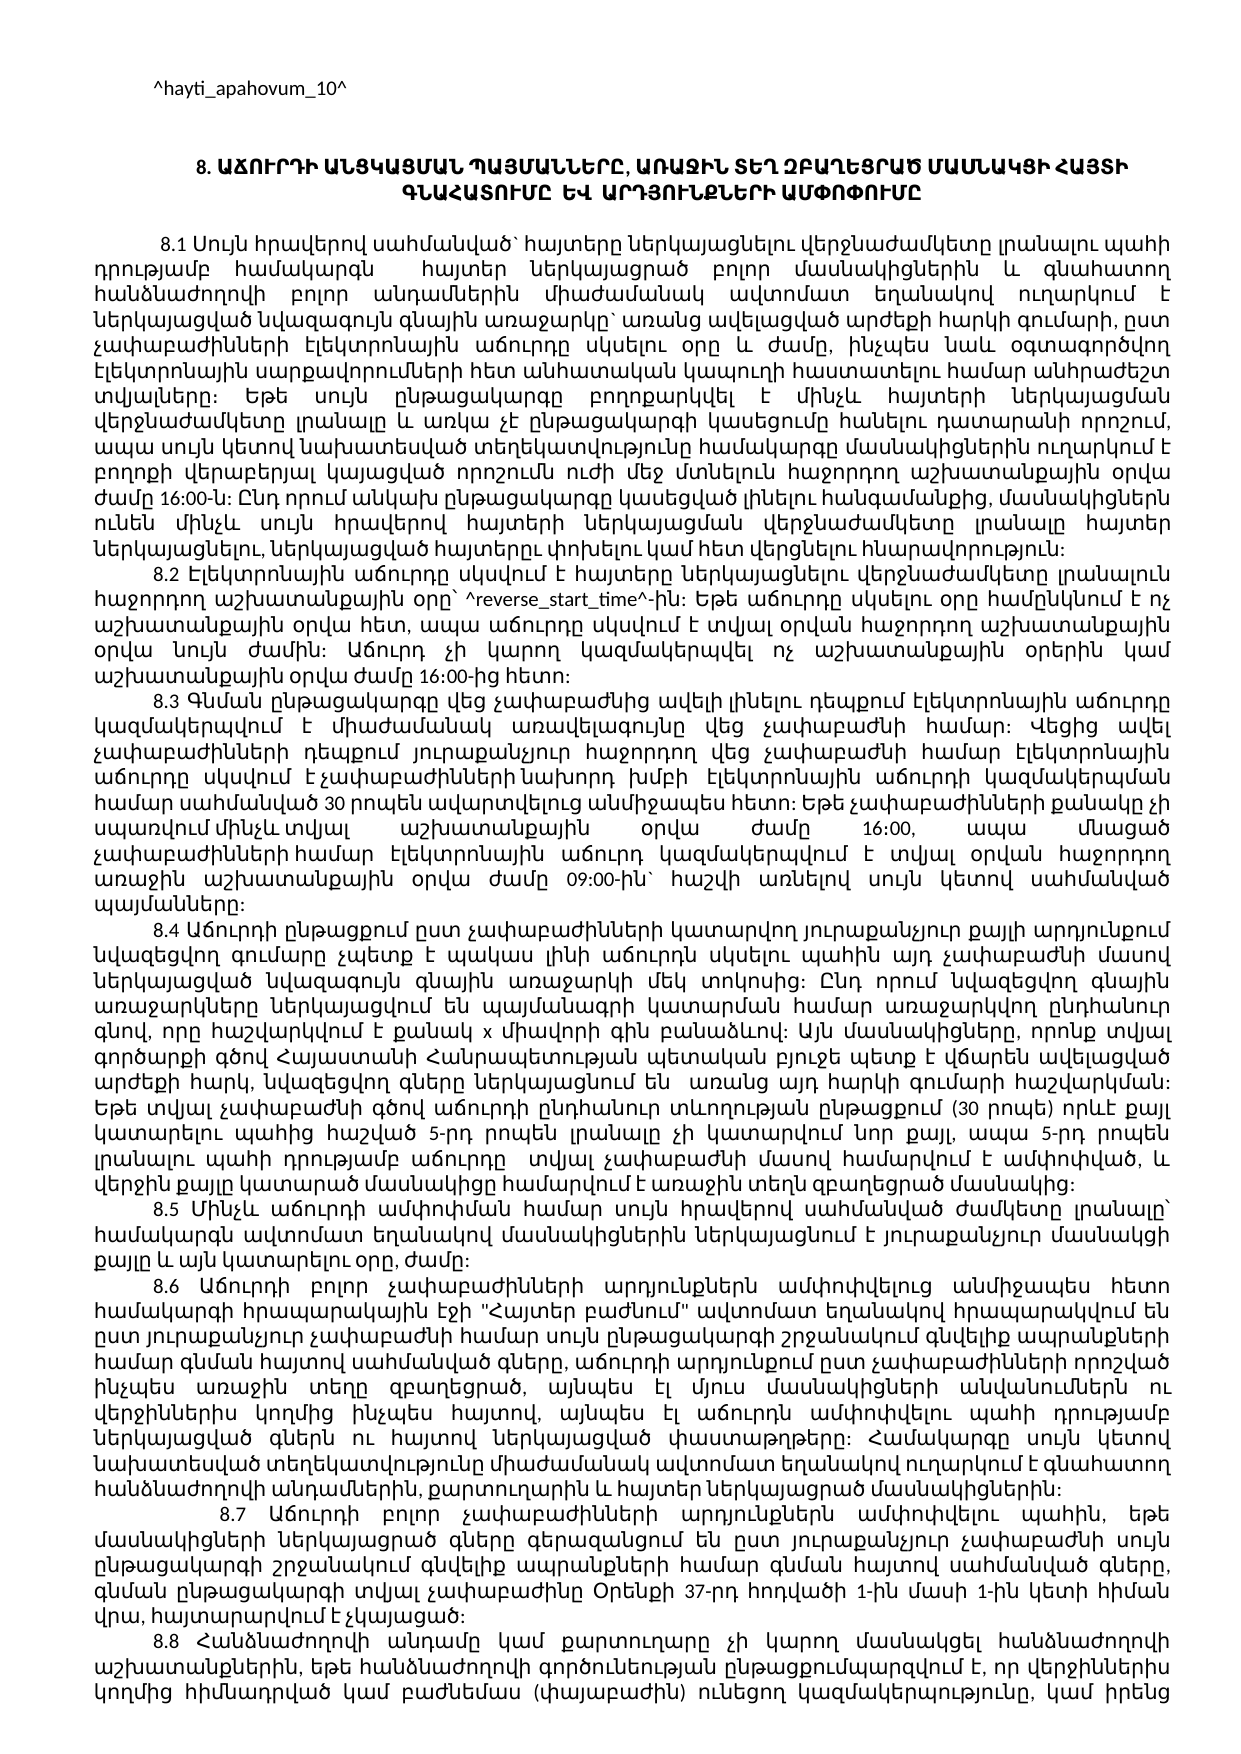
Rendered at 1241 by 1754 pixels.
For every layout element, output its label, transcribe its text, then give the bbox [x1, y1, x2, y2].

text 8.4 Աճուրդի ընթացքում ըստ չափաբաժինների կատարվող յուրաքանչյուր քայլի արդյունքում նվազեցվող գումարը չպետք է պակաս լինի աճուրդն սկսելու պահին այդ չափաբաժնի մասով ներկայացված նվազագույն գնային առաջարկի մեկ տոկոսից: Ընդ որում նվազեցվող գնային առաջարկները ներկայացվում են պայմանագրի կատարման համար առաջարկվող ընդհանուր գնով, որը հաշվարկվում է քանակ x միավորի գին բանաձևով: Այն մասնակիցները, որոնք տվյալ գործարքի գծով Հայաստանի Հանրապետության պետական բյուջե պետք է վճարեն ավելացված արժեքի հարկ, նվազեցվող գները ներկայացնում են առանց այդ հարկի գումարի հաշվարկման: Եթե տվյալ չափաբաժնի գծով աճուրդի ընդհանուր տևողության ընթացքում (30 րոպե) որևէ քայլ կատարելու պահից հաշված 5-րդ րոպեն լրանալը չի կատարվում նոր քայլ, ապա 5-րդ րոպեն լրանալու պահի դրությամբ աճուրդը տվյալ չափաբաժնի մասով համարվում է ամփոփված, և վերջին քայլը կատարած մասնակիցը համարվում է առաջին տեղն զբաղեցրած մասնակից: [94, 917, 1171, 1197]
text 8.1 Սույն հրավերով սահմանված` հայտերը ներկայացնելու վերջնաժամկետը լրանալու պահի դրությամբ համակարգն հայտեր ներկայացրած բոլոր մասնակիցներին և գնահատող հանձնաժողովի բոլոր անդամներին միաժամանակ ավտոմատ եղանակով ուղարկում է ներկայացված նվազագույն գնային առաջարկը` առանց ավելացված արժեքի հարկի գումարի, ըստ չափաբաժինների էլեկտրոնային աճուրդը սկսելու օրը և ժամը, ինչպես նաև օգտագործվող էլեկտրոնային սարքավորումների հետ անհատական կապուղի հաստատելու համար անհրաժեշտ տվյալները։ Եթե սույն ընթացակարգը բողոքարկվել է մինչև հայտերի ներկայացման վերջնաժամկետը լրանալը և առկա չէ ընթացակարգի կասեցումը հանելու դատարանի որոշում, ապա սույն կետով նախատեսված տեղեկատվությունը համակարգը մասնակիցներին ուղարկում է բողոքի վերաբերյալ կայացված որոշումն ուժի մեջ մտնելուն հաջորդող աշխատանքային օրվա ժամը 16:00-ն: Ընդ որում անկախ ընթացակարգը կասեցված լինելու հանգամանքից, մասնակիցներն ունեն մինչև սույն հրավերով հայտերի ներկայացման վերջնաժամկետը լրանալը հայտեր ներկայացնելու, ներկայացված հայտերըւ փոխելու կամ հետ վերցնելու հնարավորություն: [94, 231, 1171, 561]
text 8.7 Աճուրդի բոլոր չափաբաժինների արդյունքներն ամփոփվելու պահին, եթե մասնակիցների ներկայացրած գները գերազանցում են ըստ յուրաքանչյուր չափաբաժնի սույն ընթացակարգի շրջանակում գնվելիք ապրանքների համար գնման հայտով սահմանված գները, գնման ընթացակարգի տվյալ չափաբաժինը Օրենքի 37-րդ հոդվածի 1-ին մասի 1-ին կետի հիման վրա, հայտարարվում է չկայացած: [94, 1502, 1171, 1629]
text 8.3 Գնման ընթացակարգը վեց չափաբաժնից ավելի լինելու դեպքում էլեկտրոնային աճուրդը կազմակերպվում է միաժամանակ առավելագույնը վեց չափաբաժնի համար: Վեցից ավել չափաբաժինների դեպքում յուրաքանչյուր հաջորդող վեց չափաբաժնի համար էլեկտրոնային աճուրդը սկսվում է չափաբաժինների նախորդ խմբի էլեկտրոնային աճուրդի կազմակերպման համար սահմանված 30 րոպեն ավարտվելուց անմիջապես հետո: Եթե չափաբաժինների քանակը չի սպառվում մինչև տվյալ աշխատանքային օրվա ժամը 16։00, ապա մնացած չափաբաժինների համար էլեկտրոնային աճուրդ կազմակերպվում է տվյալ օրվան հաջորդող առաջին աշխատանքային օրվա ժամը 09:00-ին` հաշվի առնելով սույն կետով սահմանված պայմանները: [94, 688, 1171, 917]
text ^hayti_apahovum_10^ [94, 75, 1171, 100]
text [94, 1629, 1171, 1705]
text 8.5 Մինչև աճուրդի ամփոփման համար սույն հրավերով սահմանված ժամկետը լրանալը՝ համակարգն ավտոմատ եղանակով մասնակիցներին ներկայացնում է յուրաքանչյուր մասնակցի քայլը և այն կատարելու օրը, ժամը: [94, 1197, 1171, 1273]
text 8.2 Էլեկտրոնային աճուրդը սկսվում է հայտերը ներկայացնելու վերջնաժամկետը լրանալուն հաջորդող աշխատանքային օրը՝ ^reverse_start_time^-ին: Եթե աճուրդը սկսելու օրը համընկնում է ոչ աշխատանքային օրվա հետ, ապա աճուրդը սկսվում է տվյալ օրվան հաջորդող աշխատանքային օրվա նույն ժամին: Աճուրդ չի կարող կազմակերպվել ոչ աշխատանքային օրերին կամ աշխատանքային օրվա ժամը 16։00-ից հետո: [94, 561, 1171, 688]
text ԳՆԱՀԱՏՈՒՄԸ ԵՎ ԱՐԴՅՈՒՆՔՆԵՐԻ ԱՄՓՈՓՈՒՄԸ [94, 180, 1171, 205]
text 8. ԱՃՈՒՐԴԻ ԱՆՑԿԱՑՄԱՆ ՊԱՅՄԱՆՆԵՐԸ, ԱՌԱՋԻՆ ՏԵՂ ԶԲԱՂԵՑՐԱԾ ՄԱՍՆԱԿՑԻ ՀԱՅՏԻ [94, 154, 1171, 180]
text 8.6 Աճուրդի բոլոր չափաբաժինների արդյունքներն ամփոփվելուց անմիջապես հետո համակարգի հրապարակային էջի "Հայտեր բաժնում" ավտոմատ եղանակով հրապարակվում են ըստ յուրաքանչյուր չափաբաժնի համար սույն ընթացակարգի շրջանակում գնվելիք ապրանքների համար գնման հայտով սահմանված գները, աճուրդի արդյունքում ըստ չափաբաժինների որոշված ինչպես առաջին տեղը զբաղեցրած, այնպես էլ մյուս մասնակիցների անվանումներն ու վերջիններիս կողմից ինչպես հայտով, այնպես էլ աճուրդն ամփոփվելու պահի դրությամբ ներկայացված գներն ու հայտով ներկայացված փաստաթղթերը: Համակարգը սույն կետով նախատեսված տեղեկատվությունը միաժամանակ ավտոմատ եղանակով ուղարկում է գնահատող հանձնաժողովի անդամներին, քարտուղարին և հայտեր ներկայացրած մասնակիցներին: [94, 1273, 1171, 1502]
